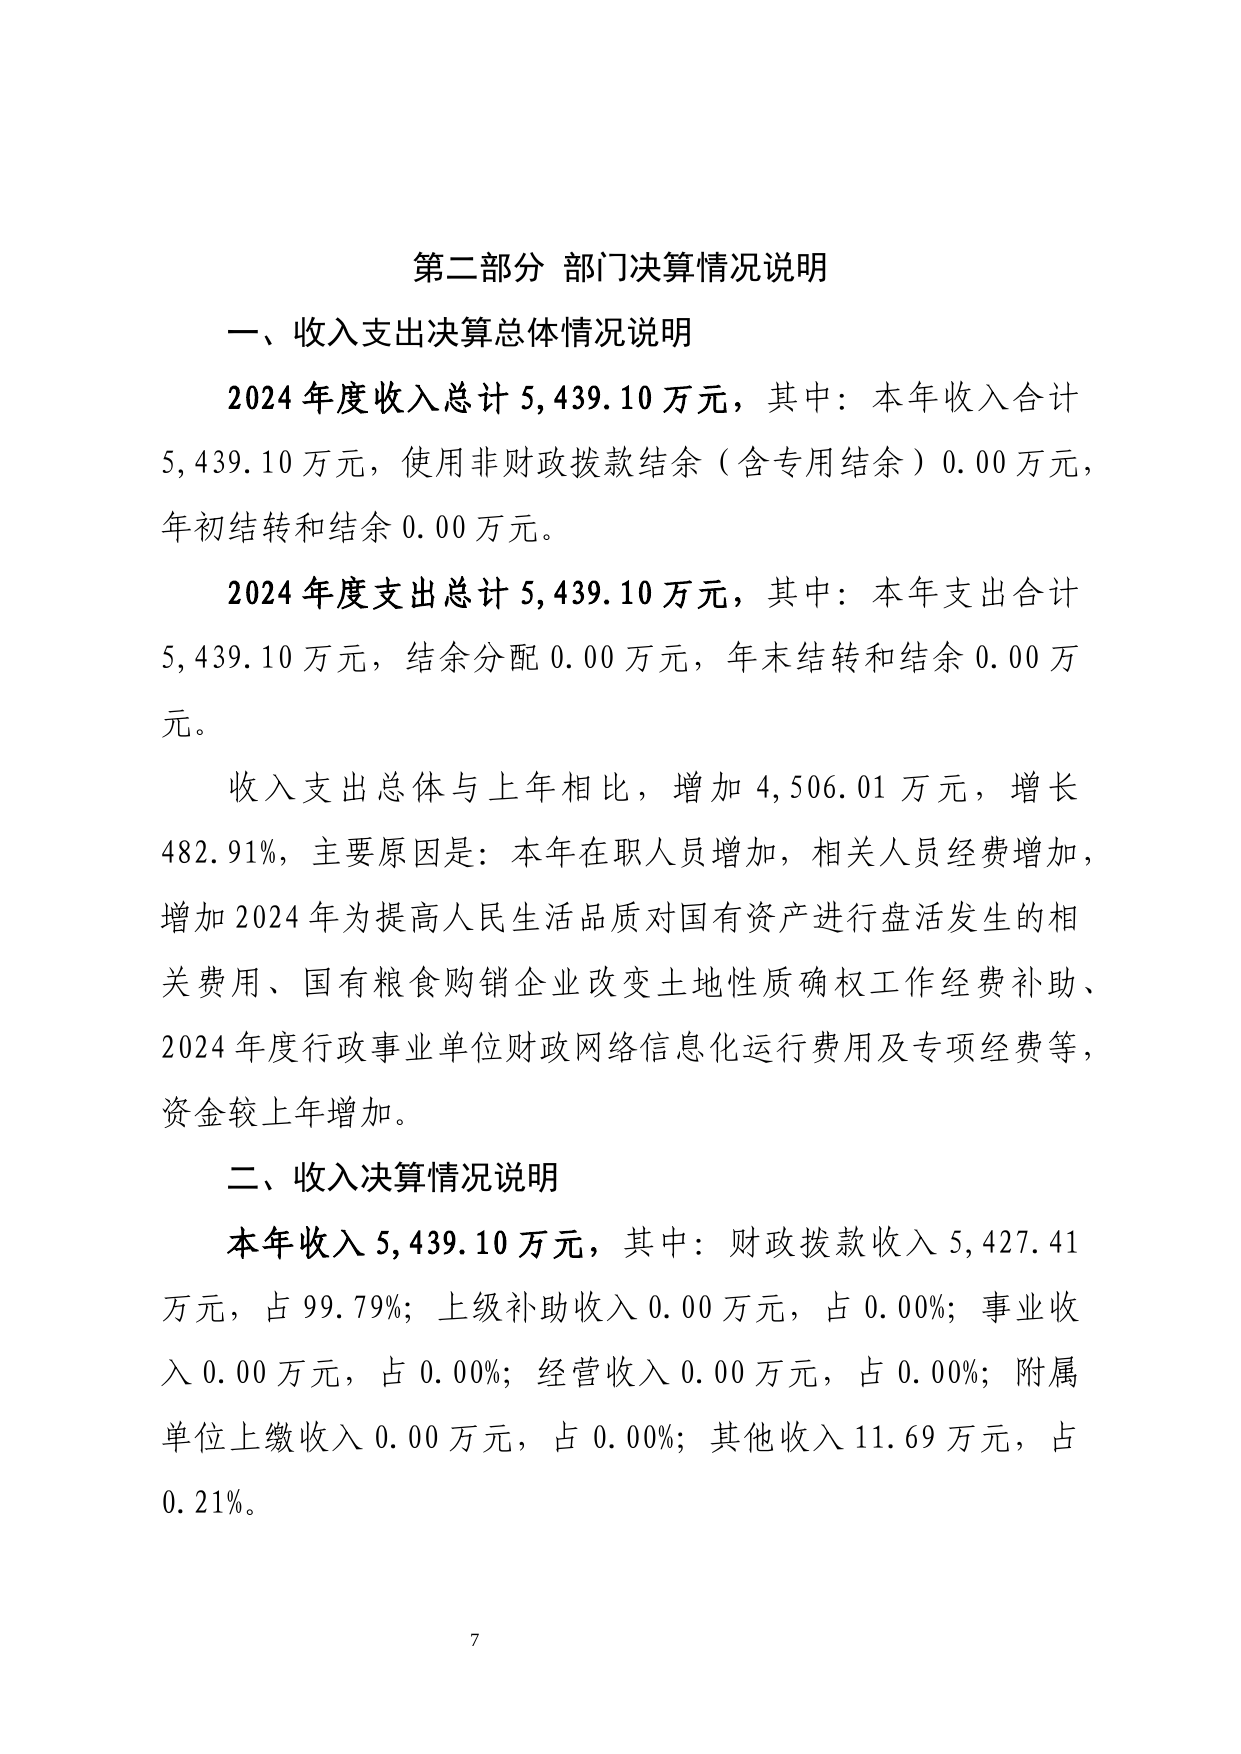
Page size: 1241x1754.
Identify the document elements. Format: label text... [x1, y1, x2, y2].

text 2024年度收入总计5,439.10万元，其中：本年收入合计5,439.10万元，使用非财政拨款结余（含专用结余）0.00万元，年初结转和结余0.00万元。 [159, 363, 1081, 558]
text 第二部分 部门决算情况说明 [159, 233, 1081, 298]
text 一、收入支出决算总体情况说明 [159, 298, 1081, 363]
text 本年收入5,439.10万元，其中：财政拨款收入5,427.41万元，占99.79%；上级补助收入0.00万元，占0.00%；事业收入0.00万元，占0.00%；经营收入0.00万元，占0.00%；附属单位上缴收入0.00万元，占0.00%；其他收入11.69万元，占0.21%。 [159, 1208, 1081, 1533]
text 收入支出总体与上年相比，增加4,506.01万元，增长482.91%，主要原因是：本年在职人员增加，相关人员经费增加，增加2024年为提高人民生活品质对国有资产进行盘活发生的相关费用、国有粮食购销企业改变土地性质确权工作经费补助、2024年度行政事业单位财政网络信息化运行费用及专项经费等，资金较上年增加。 [159, 753, 1081, 1143]
text 二、收入决算情况说明 [159, 1143, 1081, 1208]
text 2024年度支出总计5,439.10万元，其中：本年支出合计5,439.10万元，结余分配0.00万元，年末结转和结余0.00万元。 [159, 558, 1081, 753]
